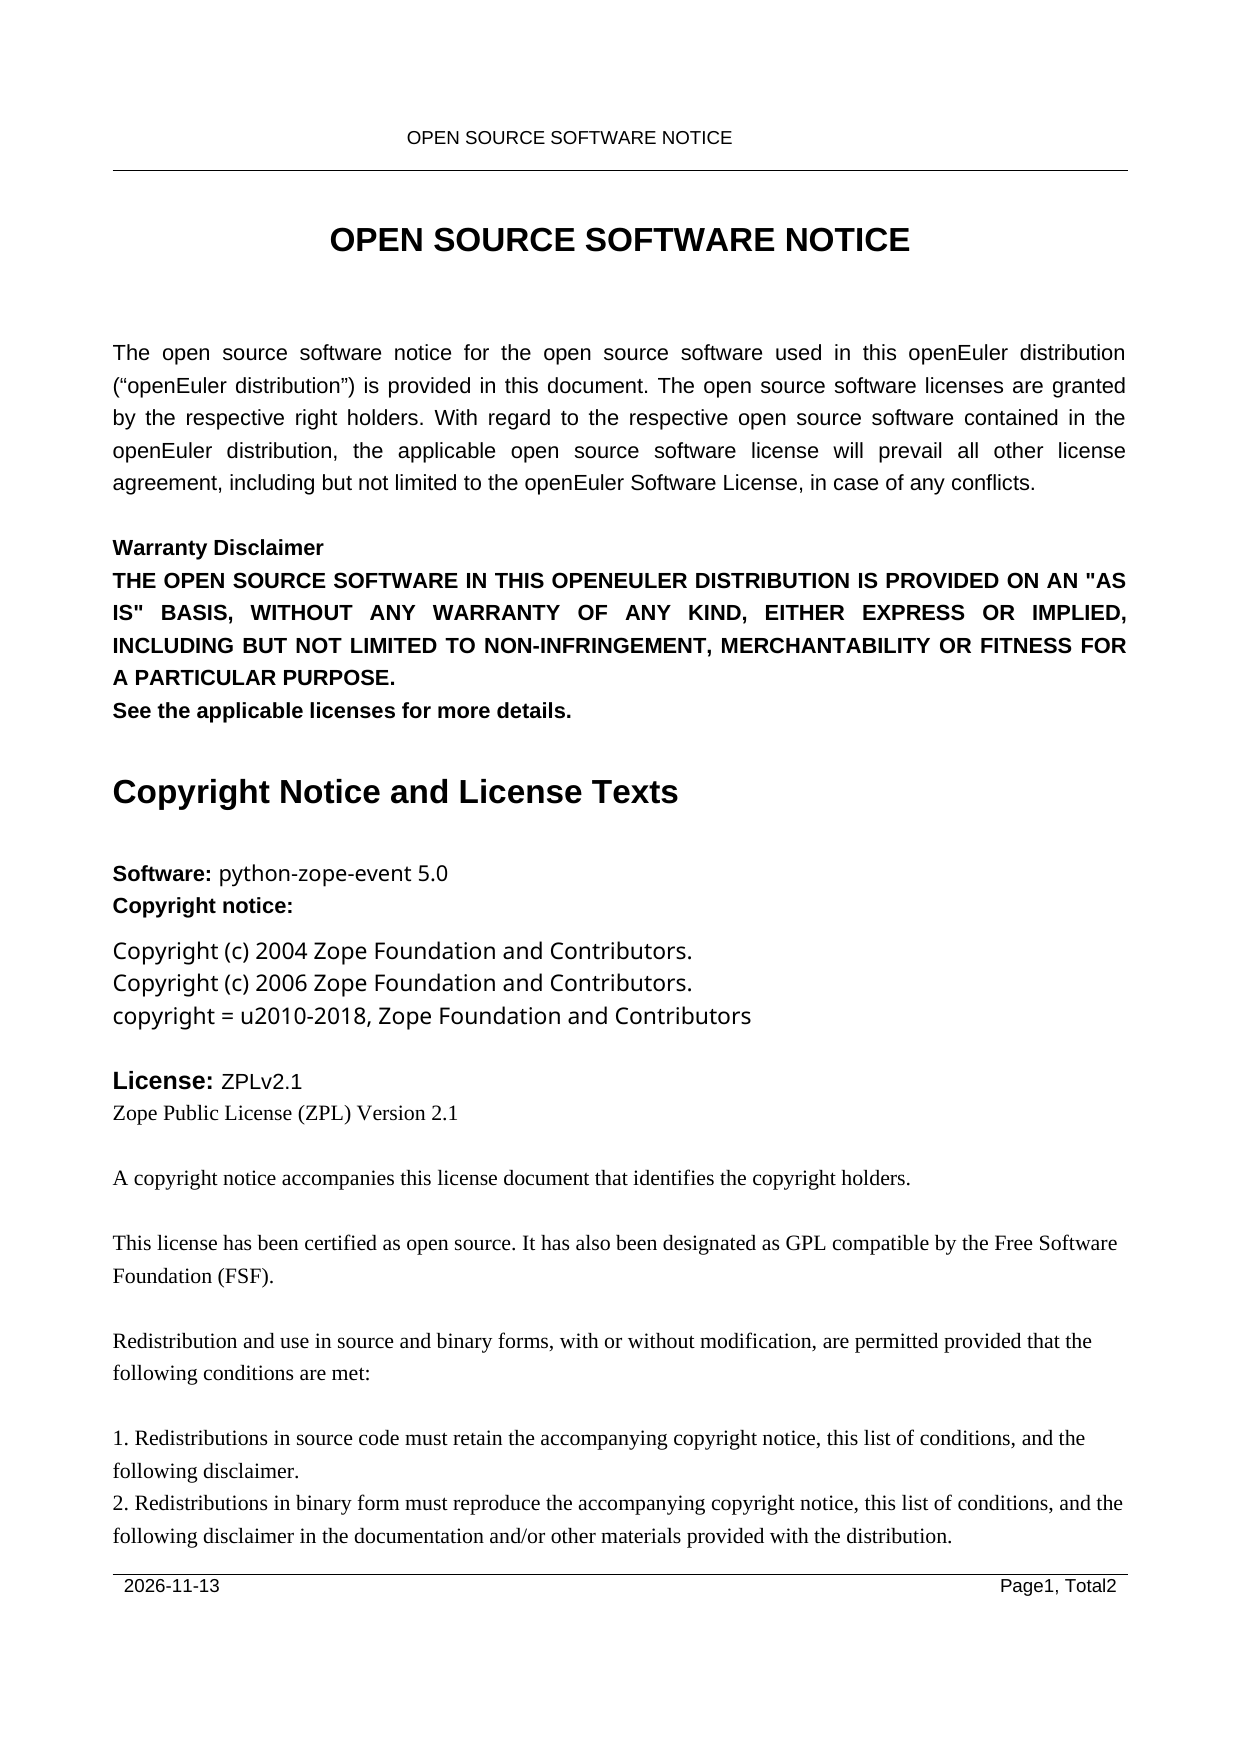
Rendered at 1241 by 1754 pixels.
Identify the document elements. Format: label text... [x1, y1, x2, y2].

text 2. Redistributions in binary form must reproduce the accompanying copyright notice, this list of conditions, and the following disclaimer in the documentation and/or other materials provided with the distribution. [112, 1486, 1128, 1551]
title Software: python-zope-event 5.0 [112, 856, 1128, 889]
text Zope Public License (ZPL) Version 2.1 [112, 1096, 1128, 1129]
text 1. Redistributions in source code must retain the accompanying copyright notice, this list of conditions, and the following disclaimer. [112, 1421, 1128, 1486]
text A copyright notice accompanies this license document that identifies the copyright holders. [112, 1161, 1128, 1194]
text Copyright (c) 2004 Zope Foundation and Contributors. Copyright (c) 2006 Zope Foundation and Contributors. copyright = u2010-2018, Zope Foundation and Contributors [112, 934, 1128, 1064]
text OPEN SOURCE SOFTWARE NOTICE [112, 206, 1128, 271]
text THE OPEN SOURCE SOFTWARE IN THIS OPENEULER DISTRIBUTION IS PROVIDED ON AN "AS IS" BASIS, WITHOUT ANY WARRANTY OF ANY KIND, EITHER EXPRESS OR IMPLIED, INCLUDING BUT NOT LIMITED TO NON-INFRINGEMENT, MERCHANTABILITY OR FITNESS FOR A PARTICULAR PURPOSE. See the applicable licenses for more details. [112, 564, 1128, 726]
text The open source software notice for the open source software used in this openEuler distribution (“openEuler distribution”) is provided in this document. The open source software licenses are granted by the respective right holders. With regard to the respective open source software contained in the openEuler distribution, the applicable open source software license will prevail all other license agreement, including but not limited to the openEuler Software License, in case of any conflicts. [112, 336, 1128, 499]
text Redistribution and use in source and binary forms, with or without modification, are permitted provided that the following conditions are met: [112, 1324, 1128, 1389]
text Copyright notice: [112, 889, 1128, 921]
text Copyright Notice and License Texts [112, 759, 1128, 824]
text Warranty Disclaimer [112, 531, 1128, 564]
text License: ZPLv2.1 [112, 1064, 1128, 1096]
text This license has been certified as open source. It has also been designated as GPL compatible by the Free Software Foundation (FSF). [112, 1226, 1128, 1291]
